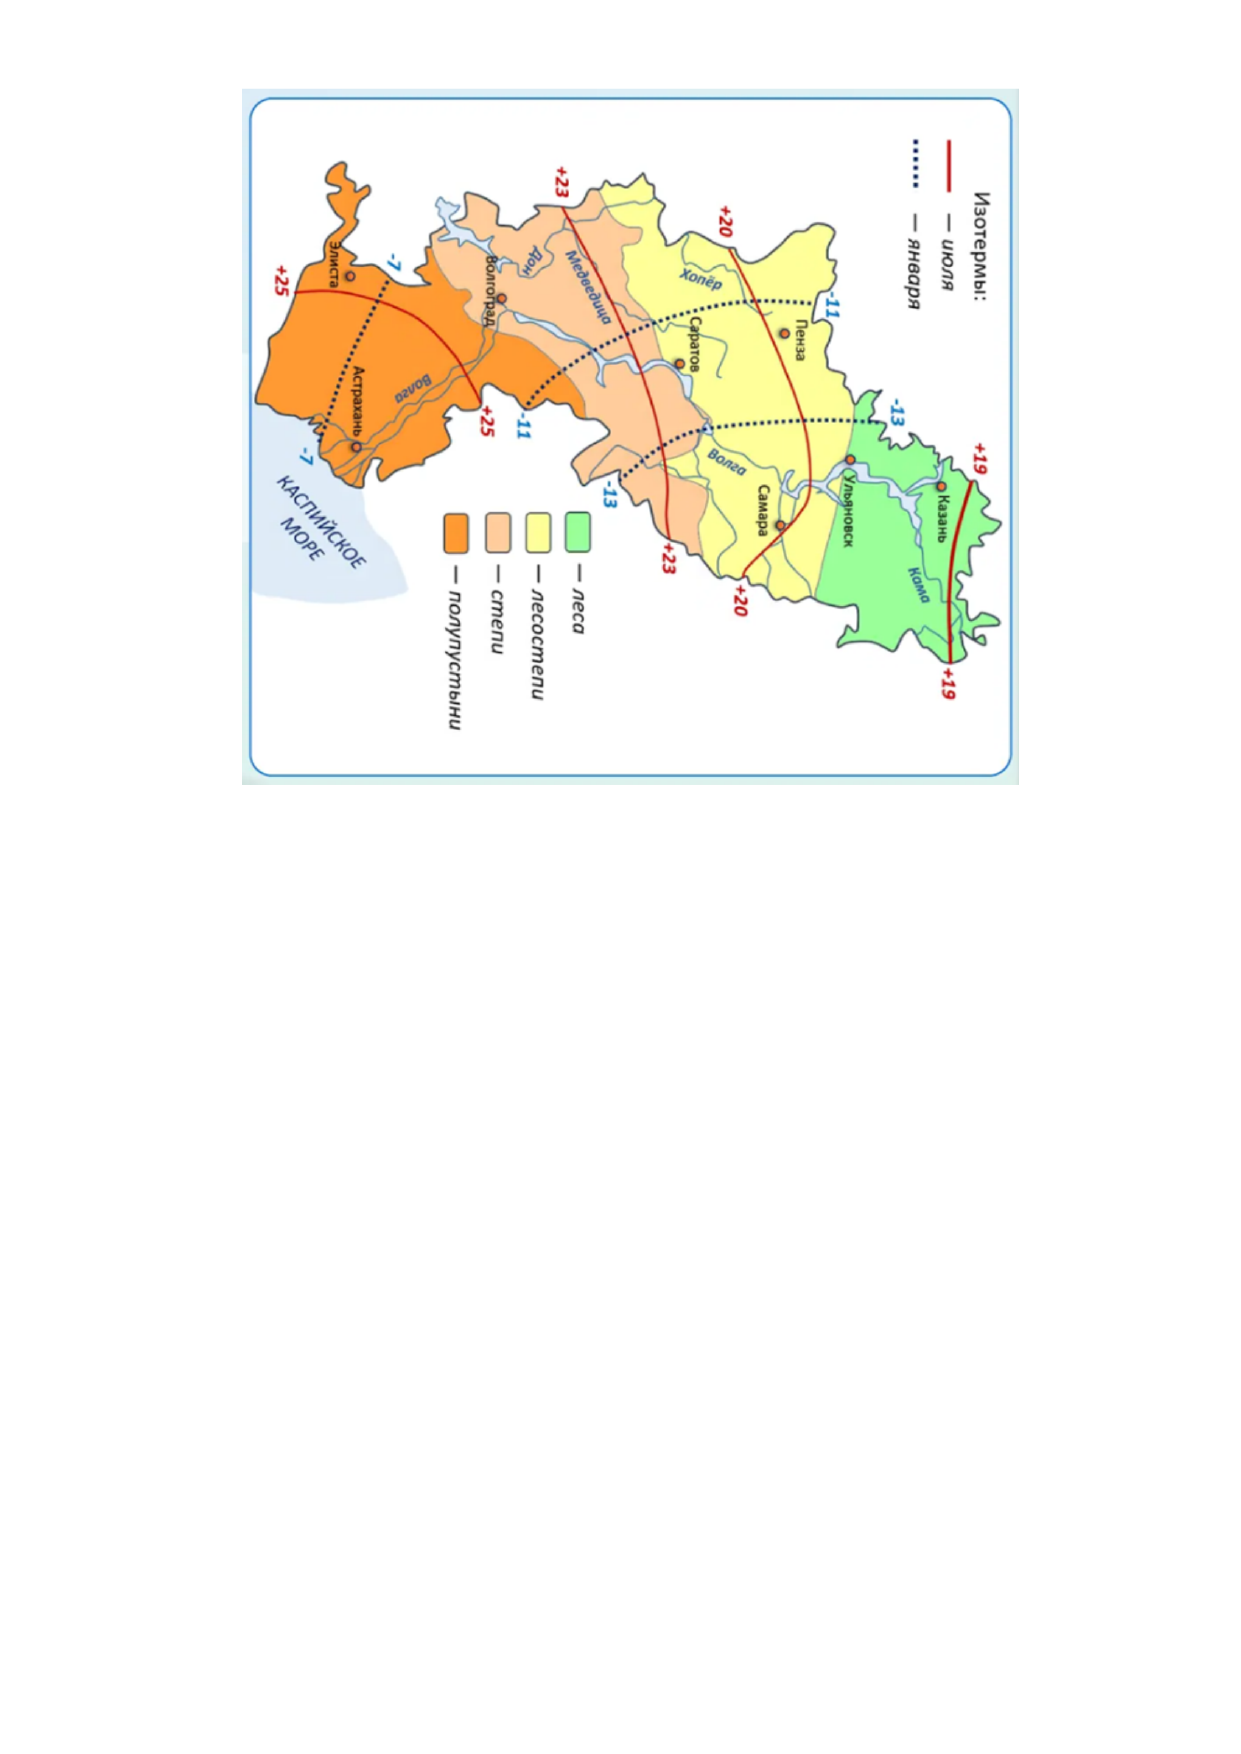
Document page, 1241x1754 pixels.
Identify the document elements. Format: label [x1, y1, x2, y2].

picture [242, 89, 1019, 785]
